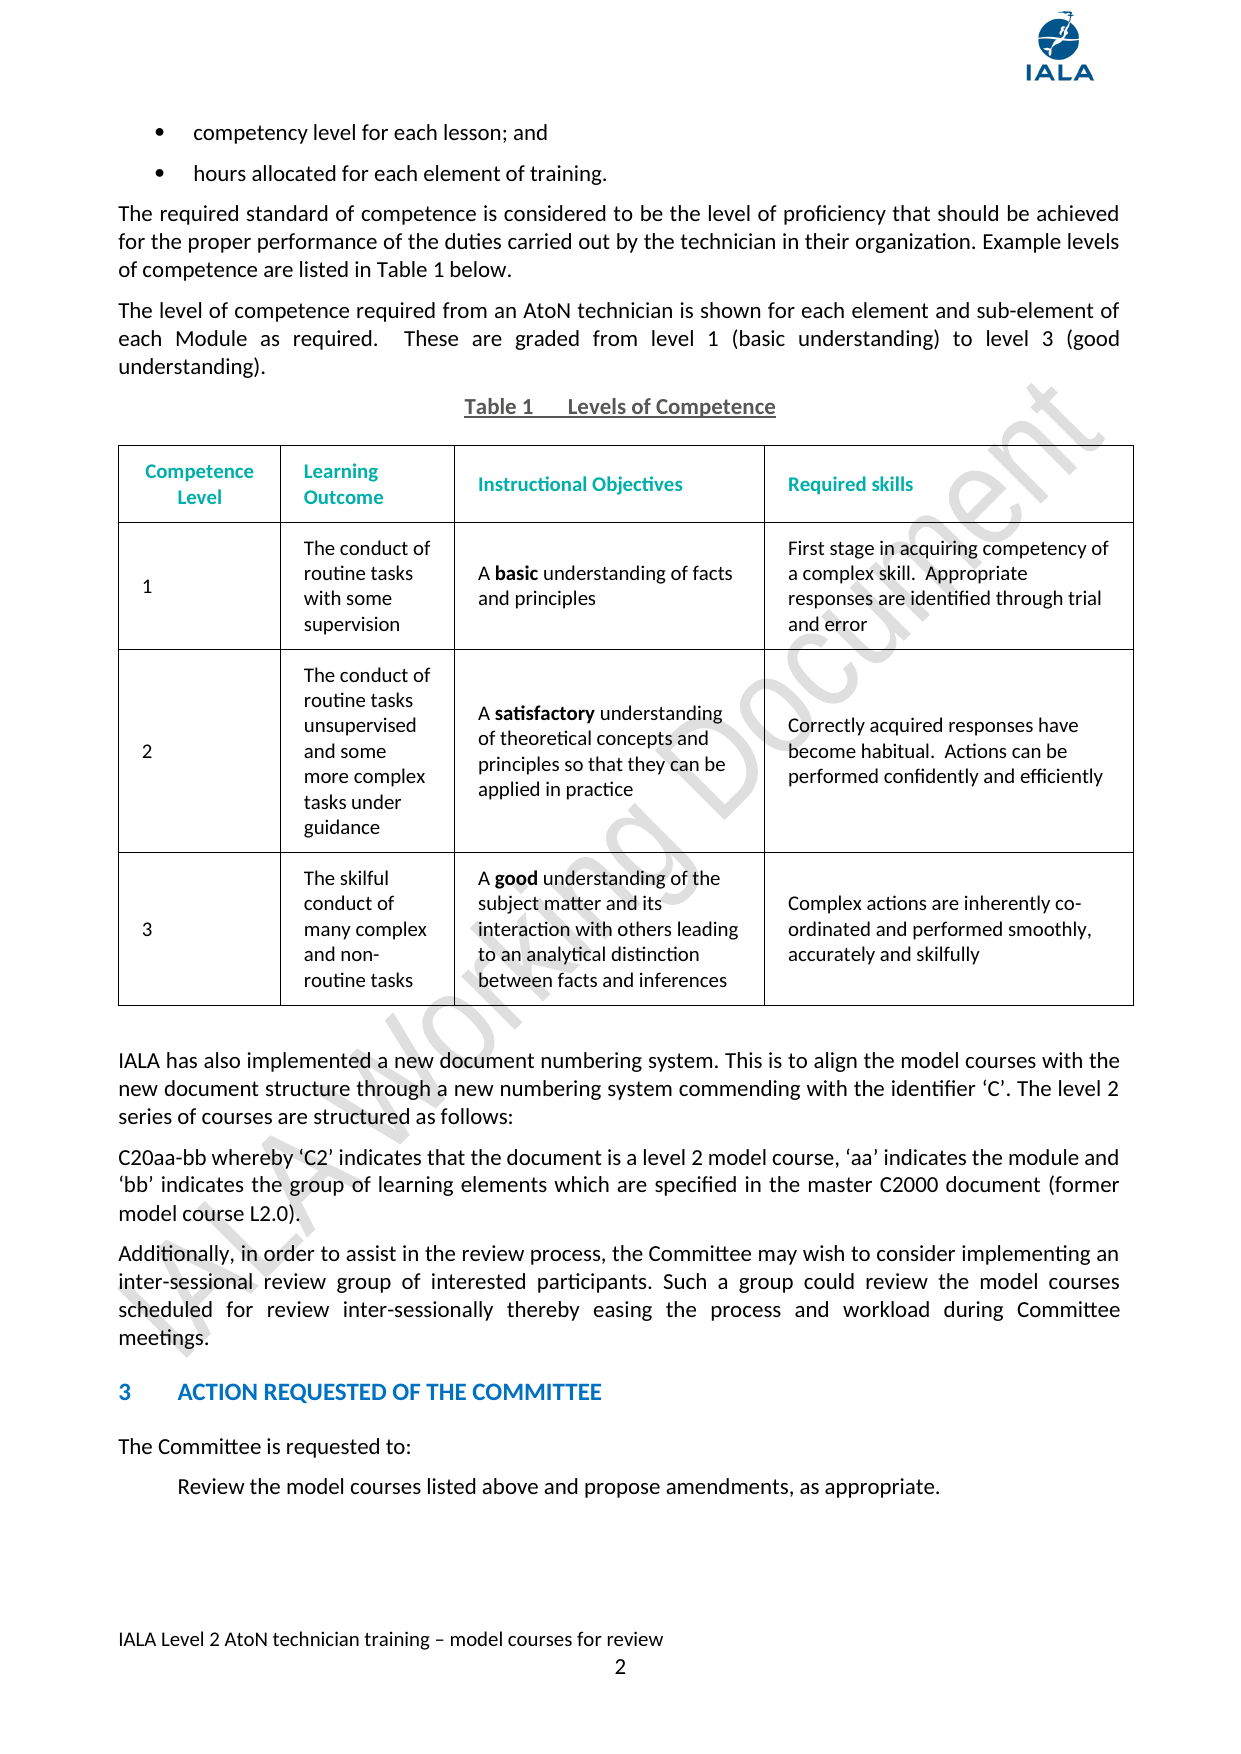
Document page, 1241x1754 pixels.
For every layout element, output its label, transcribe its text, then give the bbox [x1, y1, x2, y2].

text Levels of Competence [118, 392, 1122, 420]
list Review the model courses listed above and propose amendments, as appropriate. [177, 1472, 1122, 1500]
text C20aa-bb whereby ‘C2’ indicates that the document is a level 2 model course, ‘aa’ indicates the module and ‘bb’ indicates the group of learning elements which are specified in the master C2000 document (former model course L2.0). [118, 1143, 1122, 1227]
table_header Required skills [765, 446, 1133, 522]
table_header Instructional Objectives [455, 446, 764, 522]
table_cell The conduct of routine tasks with some supervision [281, 523, 454, 649]
text Additionally, in order to assist in the review process, the Committee may wish to consider implementing an inter-sessional review group of interested participants. Such a group could review the model courses scheduled for review inter-sessionally thereby easing the process and workload during Committee meetings. [118, 1239, 1122, 1351]
text IALA has also implemented a new document numbering system. This is to align the model courses with the new document structure through a new numbering system commending with the identifier ‘C’. The level 2 series of courses are structured as follows: [118, 1046, 1122, 1130]
table_cell 3 [119, 853, 280, 1004]
table_cell The skilful conduct of many complex and non-routine tasks [281, 853, 454, 1004]
table_cell First stage in acquiring competency of a complex skill. Appropriate responses are identified through trial and error [765, 523, 1133, 649]
table_cell A satisfactory understanding of theoretical concepts and principles so that they can be applied in practice [455, 650, 764, 852]
table_cell The conduct of routine tasks unsupervised and some more complex tasks under guidance [281, 650, 454, 852]
table_cell Complex actions are inherently co-ordinated and performed smoothly, accurately and skilfully [765, 853, 1133, 1004]
table_header Competence Level [119, 446, 280, 522]
subtitle Action requested of the Committee [118, 1376, 1122, 1407]
table_cell 1 [119, 523, 280, 649]
list competency level for each lesson; and [156, 118, 1122, 146]
list hours allocated for each element of training. [156, 159, 1122, 187]
table_header Learning Outcome [281, 446, 454, 522]
text The required standard of competence is considered to be the level of proficiency that should be achieved for the proper performance of the duties carried out by the technician in their organization. Example levels of competence are listed in Table 1 below. [118, 199, 1122, 283]
text The level of competence required from an AtoN technician is shown for each element and sub-element of each Module as required. These are graded from level 1 (basic understanding) to level 3 (good understanding). [118, 296, 1122, 380]
text The Committee is requested to: [118, 1432, 1122, 1460]
picture [1011, 3, 1106, 96]
table_cell 2 [119, 650, 280, 852]
table_cell Correctly acquired responses have become habitual. Actions can be performed confidently and efficiently [765, 650, 1133, 852]
table_cell A basic understanding of facts and principles [455, 523, 764, 649]
table_cell A good understanding of the subject matter and its interaction with others leading to an analytical distinction between facts and inferences [455, 853, 764, 1004]
